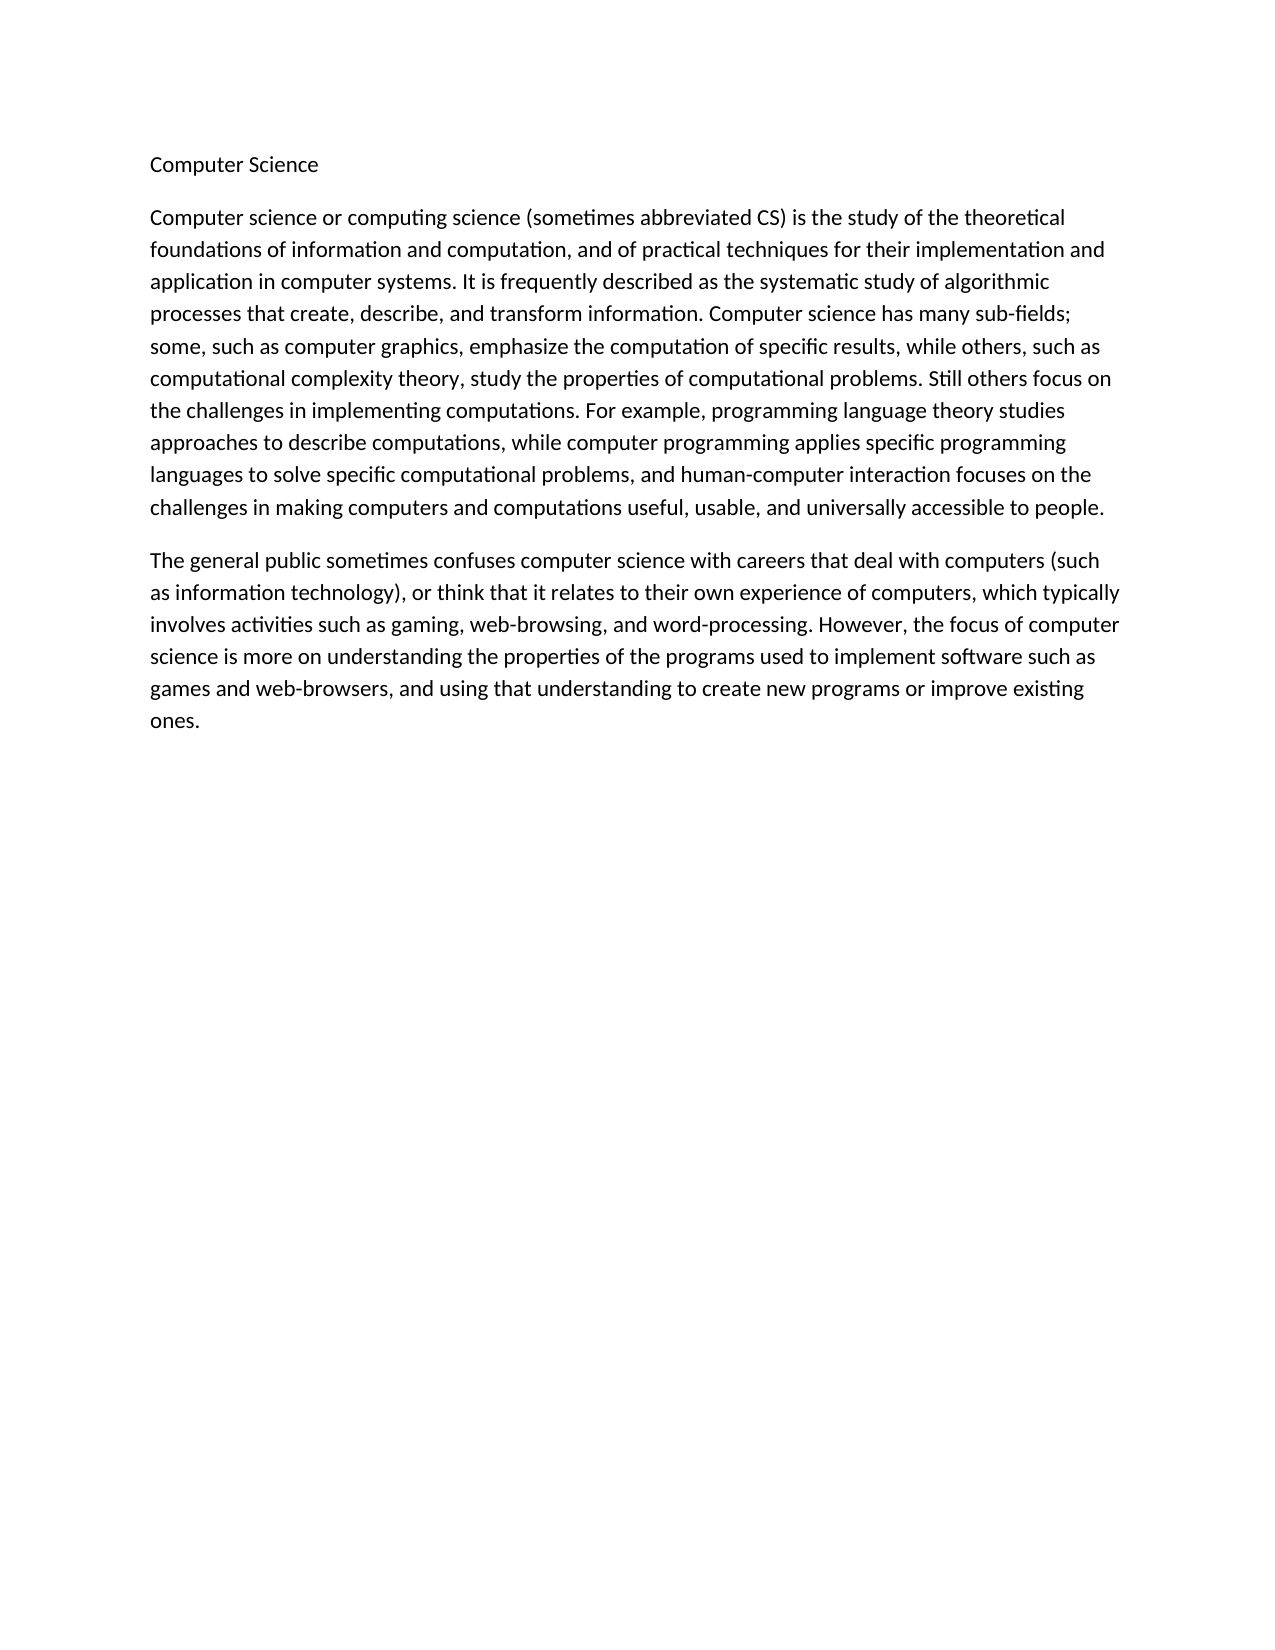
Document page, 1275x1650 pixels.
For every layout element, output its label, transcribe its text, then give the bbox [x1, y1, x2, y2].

text Computer Science [150, 150, 1125, 178]
text Computer science or computing science (sometimes abbreviated CS) is the study of the theoretical foundations of information and computation, and of practical techniques for their implementation and application in computer systems. It is frequently described as the systematic study of algorithmic processes that create, describe, and transform information. Computer science has many sub-fields; some, such as computer graphics, emphasize the computation of specific results, while others, such as computational complexity theory, study the properties of computational problems. Still others focus on the challenges in implementing computations. For example, programming language theory studies approaches to describe computations, while computer programming applies specific programming languages to solve specific computational problems, and human-computer interaction focuses on the challenges in making computers and computations useful, usable, and universally accessible to people. [150, 203, 1125, 521]
text The general public sometimes confuses computer science with careers that deal with computers (such as information technology), or think that it relates to their own experience of computers, which typically involves activities such as gaming, web-browsing, and word-processing. However, the focus of computer science is more on understanding the properties of the programs used to implement software such as games and web-browsers, and using that understanding to create new programs or improve existing ones. [150, 546, 1125, 735]
